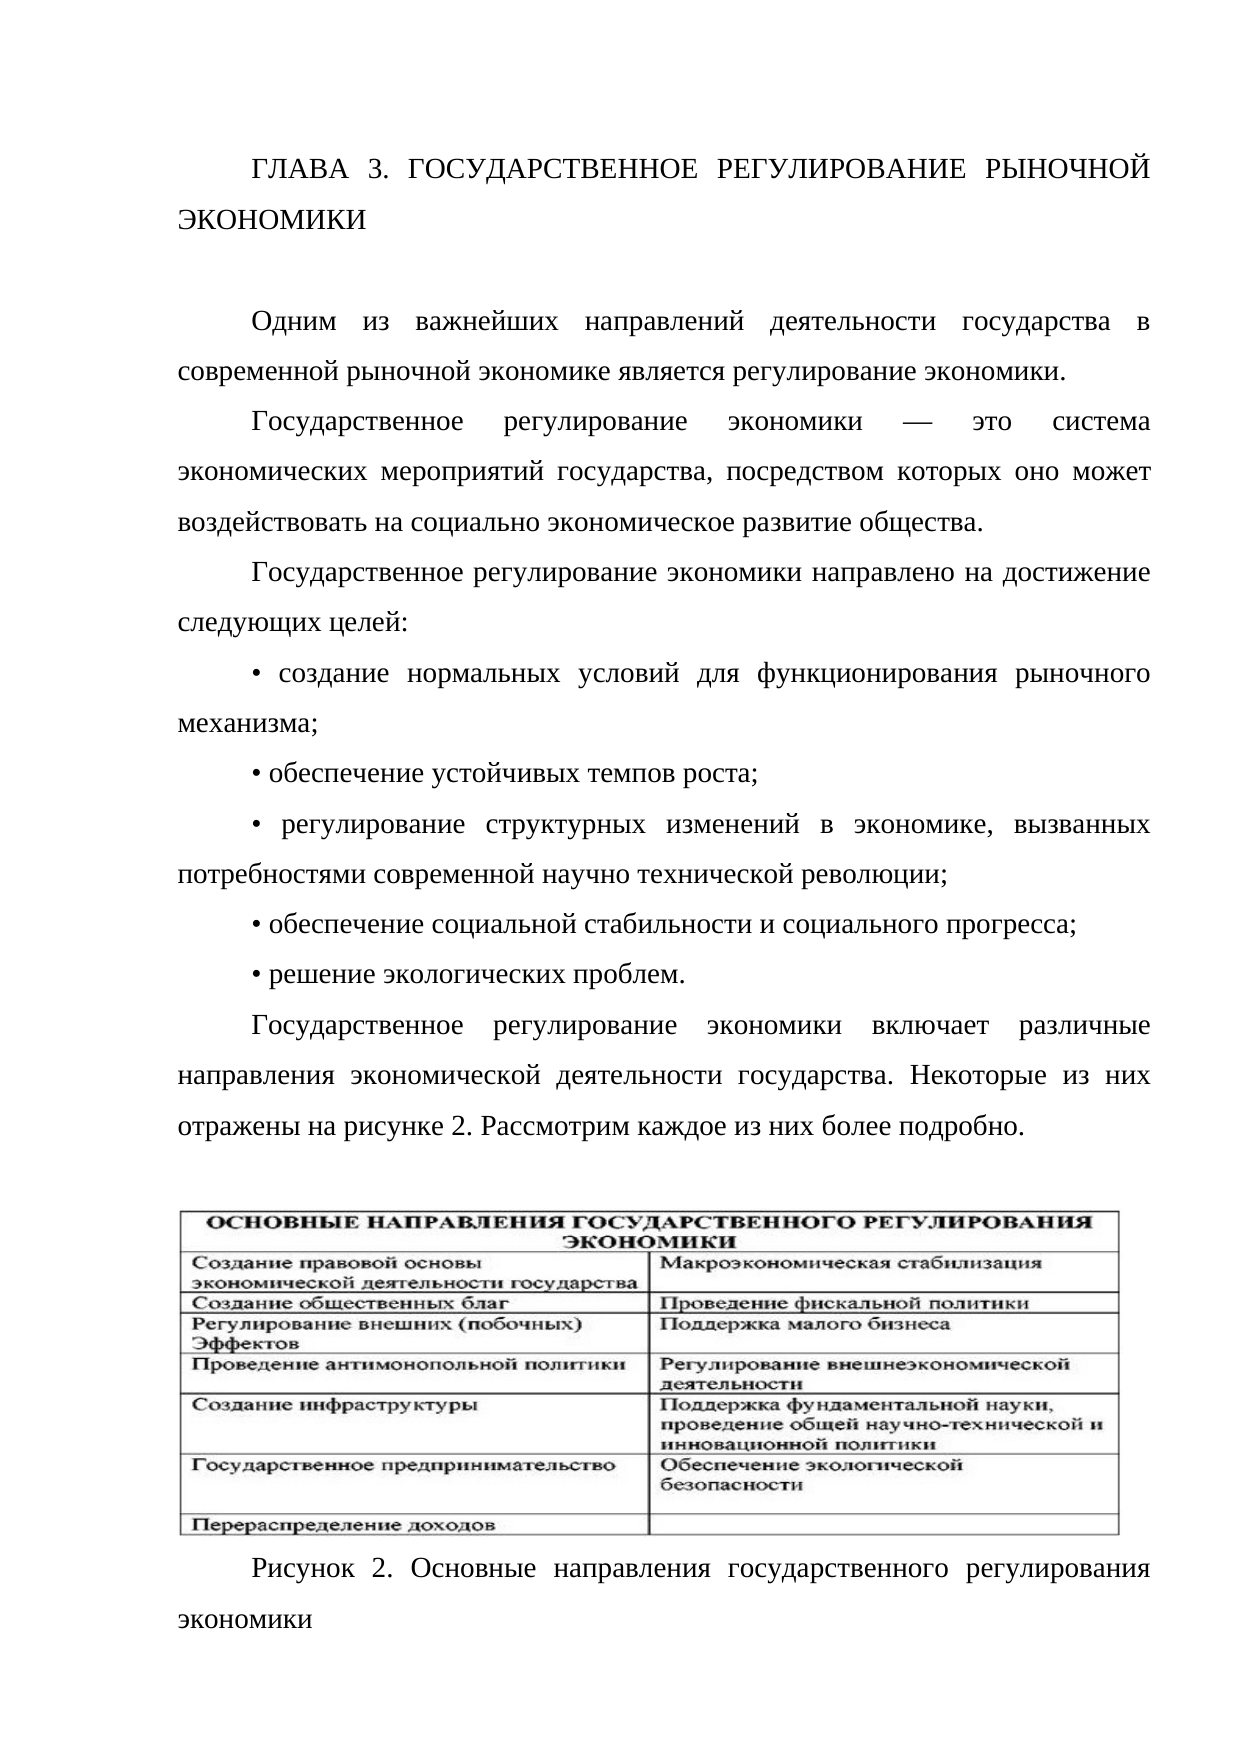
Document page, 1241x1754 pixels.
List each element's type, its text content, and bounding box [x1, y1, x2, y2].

text Государственное регулирование экономики включает различные направления экономической деятельности государства. Некоторые из них отражены на рисунке 2. Рассмотрим каждое из них более подробно. [177, 1007, 1152, 1141]
text • обеспечение социальной стабильности и социального прогресса; [177, 906, 1152, 940]
text Рисунок 2. Основные направления государственного регулирования экономики [177, 1550, 1152, 1634]
text ГЛАВА 3. ГОСУДАРСТВЕННОЕ РЕГУЛИРОВАНИЕ РЫНОЧНОЙ ЭКОНОМИКИ [177, 152, 1152, 236]
text • регулирование структурных изменений в экономике, вызванных потребностями современной научно технической революции; [177, 806, 1152, 889]
text • решение экологических проблем. [177, 957, 1152, 990]
text • обеспечение устойчивых темпов роста; [177, 755, 1152, 789]
text Одним из важнейших направлений деятельности государства в современной рыночной экономике является регулирование экономики. [177, 303, 1152, 386]
picture [177, 1208, 1123, 1537]
text Государственное регулирование экономики направлено на достижение следующих целей: [177, 554, 1152, 638]
text • создание нормальных условий для функционирования рыночного механизма; [177, 655, 1152, 739]
text Государственное регулирование экономики — это система экономических мероприятий государства, посредством которых оно может воздействовать на социально экономическое развитие общества. [177, 403, 1152, 537]
